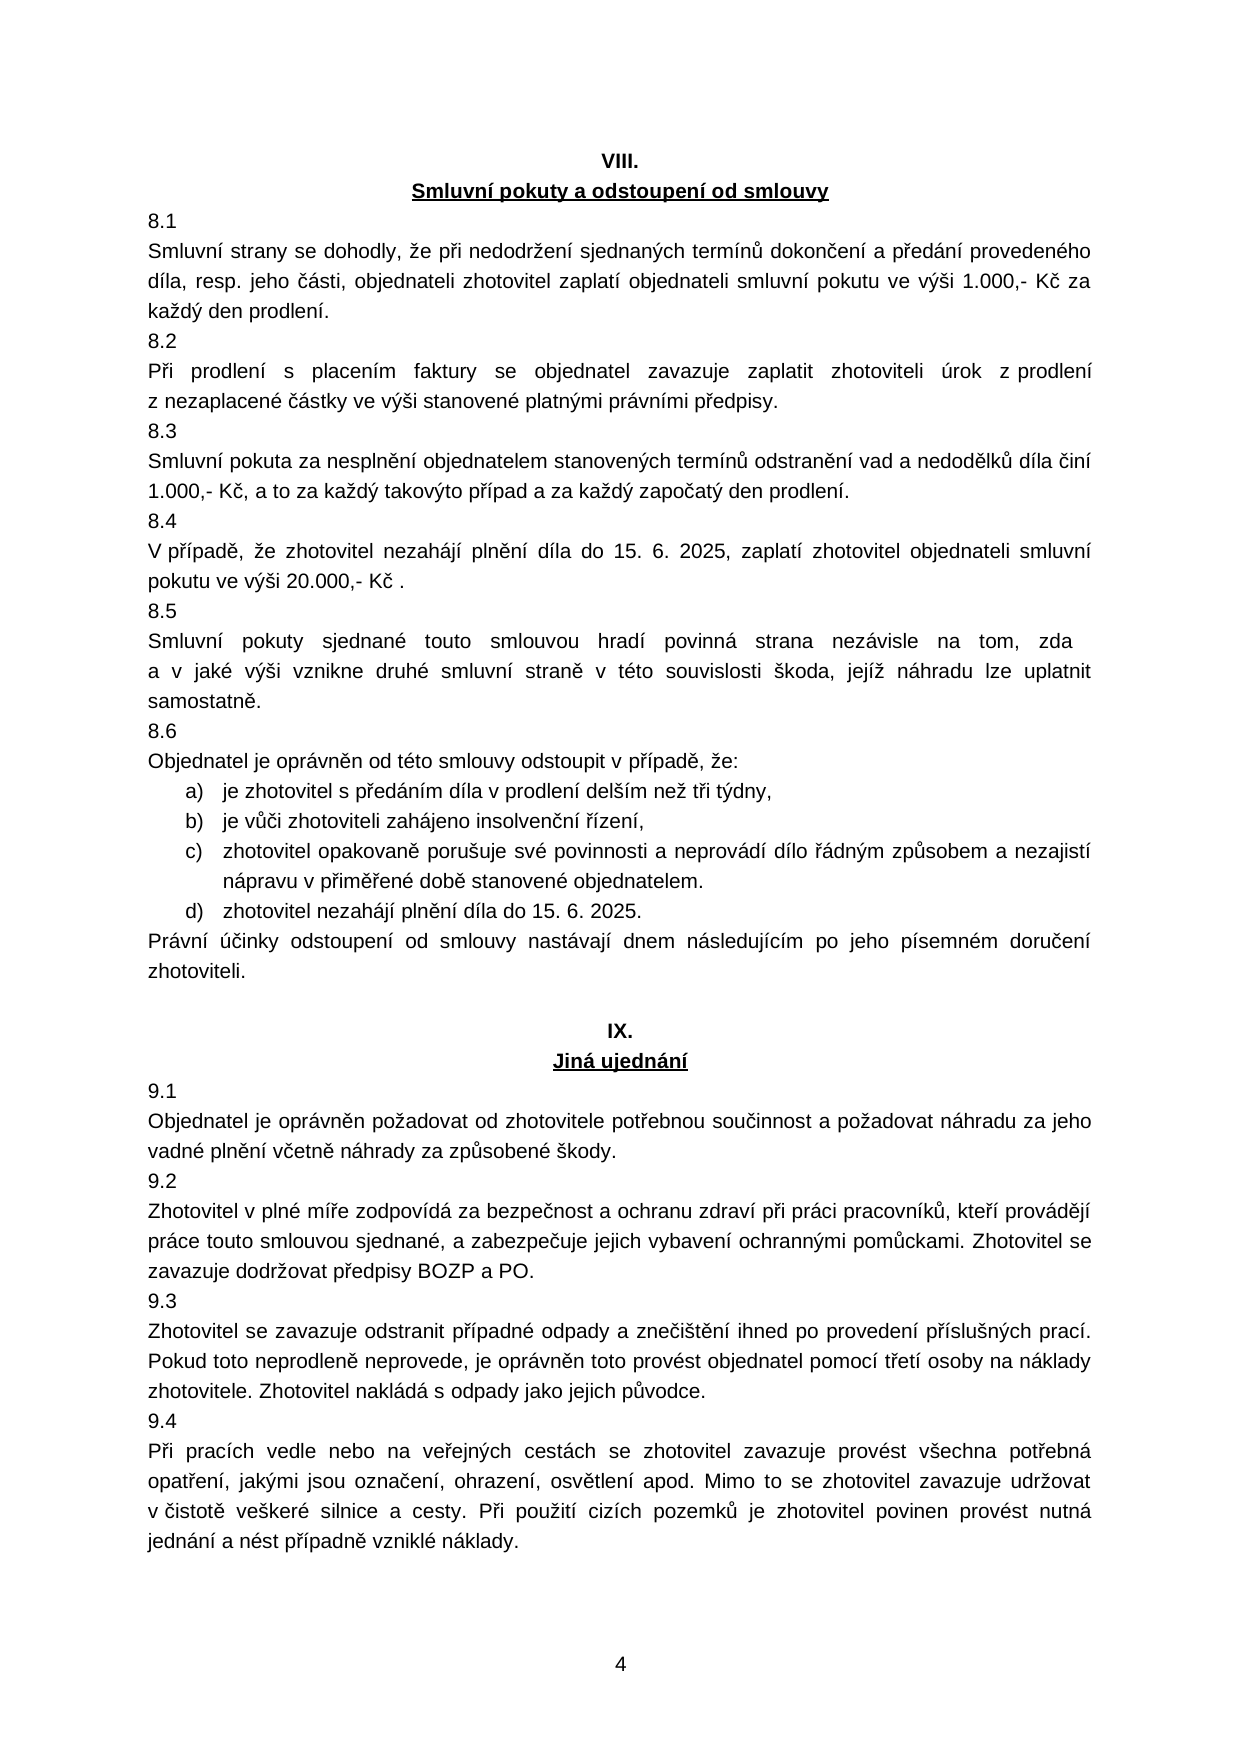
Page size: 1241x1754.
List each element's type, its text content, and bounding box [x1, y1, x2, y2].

text Při pracích vedle nebo na veřejných cestách se zhotovitel zavazuje provést všechna potřebná opatření, jakými jsou označení, ohrazení, osvětlení apod. Mimo to se zhotovitel zavazuje udržovat v čistotě veškeré silnice a cesty. Při použití cizích pozemků je zhotovitel povinen provést nutná jednání a nést případně vzniklé náklady. [148, 1439, 1092, 1553]
text Právní účinky odstoupení od smlouvy nastávají dnem následujícím po jeho písemném doručení zhotoviteli. [148, 929, 1092, 983]
text Při prodlení s placením faktury se objednatel zavazuje zaplatit zhotoviteli úrok z prodlení z nezaplacené částky ve výši stanovené platnými právními předpisy. [148, 359, 1092, 413]
text Smluvní pokuty a odstoupení od smlouvy [148, 179, 1092, 203]
text Objednatel je oprávněn požadovat od zhotovitele potřebnou součinnost a požadovat náhradu za jeho vadné plnění včetně náhrady za způsobené škody. [148, 1109, 1092, 1163]
text 8.6 [148, 719, 1092, 743]
text Zhotovitel v plné míře zodpovídá za bezpečnost a ochranu zdraví při práci pracovníků, kteří provádějí práce touto smlouvou sjednané, a zabezpečuje jejich vybavení ochrannými pomůckami. Zhotovitel se zavazuje dodržovat předpisy BOZP a PO. [148, 1199, 1092, 1283]
list je vůči zhotoviteli zahájeno insolvenční řízení, [185, 809, 1092, 833]
text Smluvní pokuty sjednané touto smlouvou hradí povinná strana nezávisle na tom, zda a v jaké výši vznikne druhé smluvní straně v této souvislosti škoda, jejíž náhradu lze uplatnit samostatně. [148, 629, 1092, 713]
text 9.3 [148, 1289, 1092, 1313]
text Zhotovitel se zavazuje odstranit případné odpady a znečištění ihned po provedení příslušných prací. Pokud toto neprodleně neprovede, je oprávněn toto provést objednatel pomocí třetí osoby na náklady zhotovitele. Zhotovitel nakládá s odpady jako jejich původce. [148, 1319, 1092, 1403]
list je zhotovitel s předáním díla v prodlení delším než tři týdny, [185, 779, 1092, 803]
text 9.1 [148, 1079, 1092, 1103]
text 8.3 [148, 419, 1092, 443]
text 9.4 [148, 1409, 1092, 1433]
text VIII. [148, 149, 1092, 173]
text Smluvní strany se dohodly, že při nedodržení sjednaných termínů dokončení a předání provedeného díla, resp. jeho části, objednateli zhotovitel zaplatí objednateli smluvní pokutu ve výši 1.000,- Kč za každý den prodlení. [148, 239, 1092, 323]
text Smluvní pokuta za nesplnění objednatelem stanovených termínů odstranění vad a nedodělků díla činí 1.000,- Kč, a to za každý takovýto případ a za každý započatý den prodlení. [148, 449, 1092, 503]
list zhotovitel nezahájí plnění díla do 15. 6. 2025. [185, 899, 1092, 923]
text 8.2 [148, 329, 1092, 353]
text 8.5 [148, 599, 1092, 623]
text 9.2 [148, 1169, 1092, 1193]
text 8.4 [148, 509, 1092, 533]
list zhotovitel opakovaně porušuje své povinnosti a neprovádí dílo řádným způsobem a nezajistí nápravu v přiměřené době stanovené objednatelem. [185, 839, 1092, 893]
text 8.1 [148, 209, 1092, 233]
text V případě, že zhotovitel nezahájí plnění díla do 15. 6. 2025, zaplatí zhotovitel objednateli smluvní pokutu ve výši 20.000,- Kč . [148, 539, 1092, 593]
text Jiná ujednání [148, 1049, 1092, 1073]
text Objednatel je oprávněn od této smlouvy odstoupit v případě, že: [148, 749, 1092, 773]
text IX. [148, 1019, 1092, 1043]
